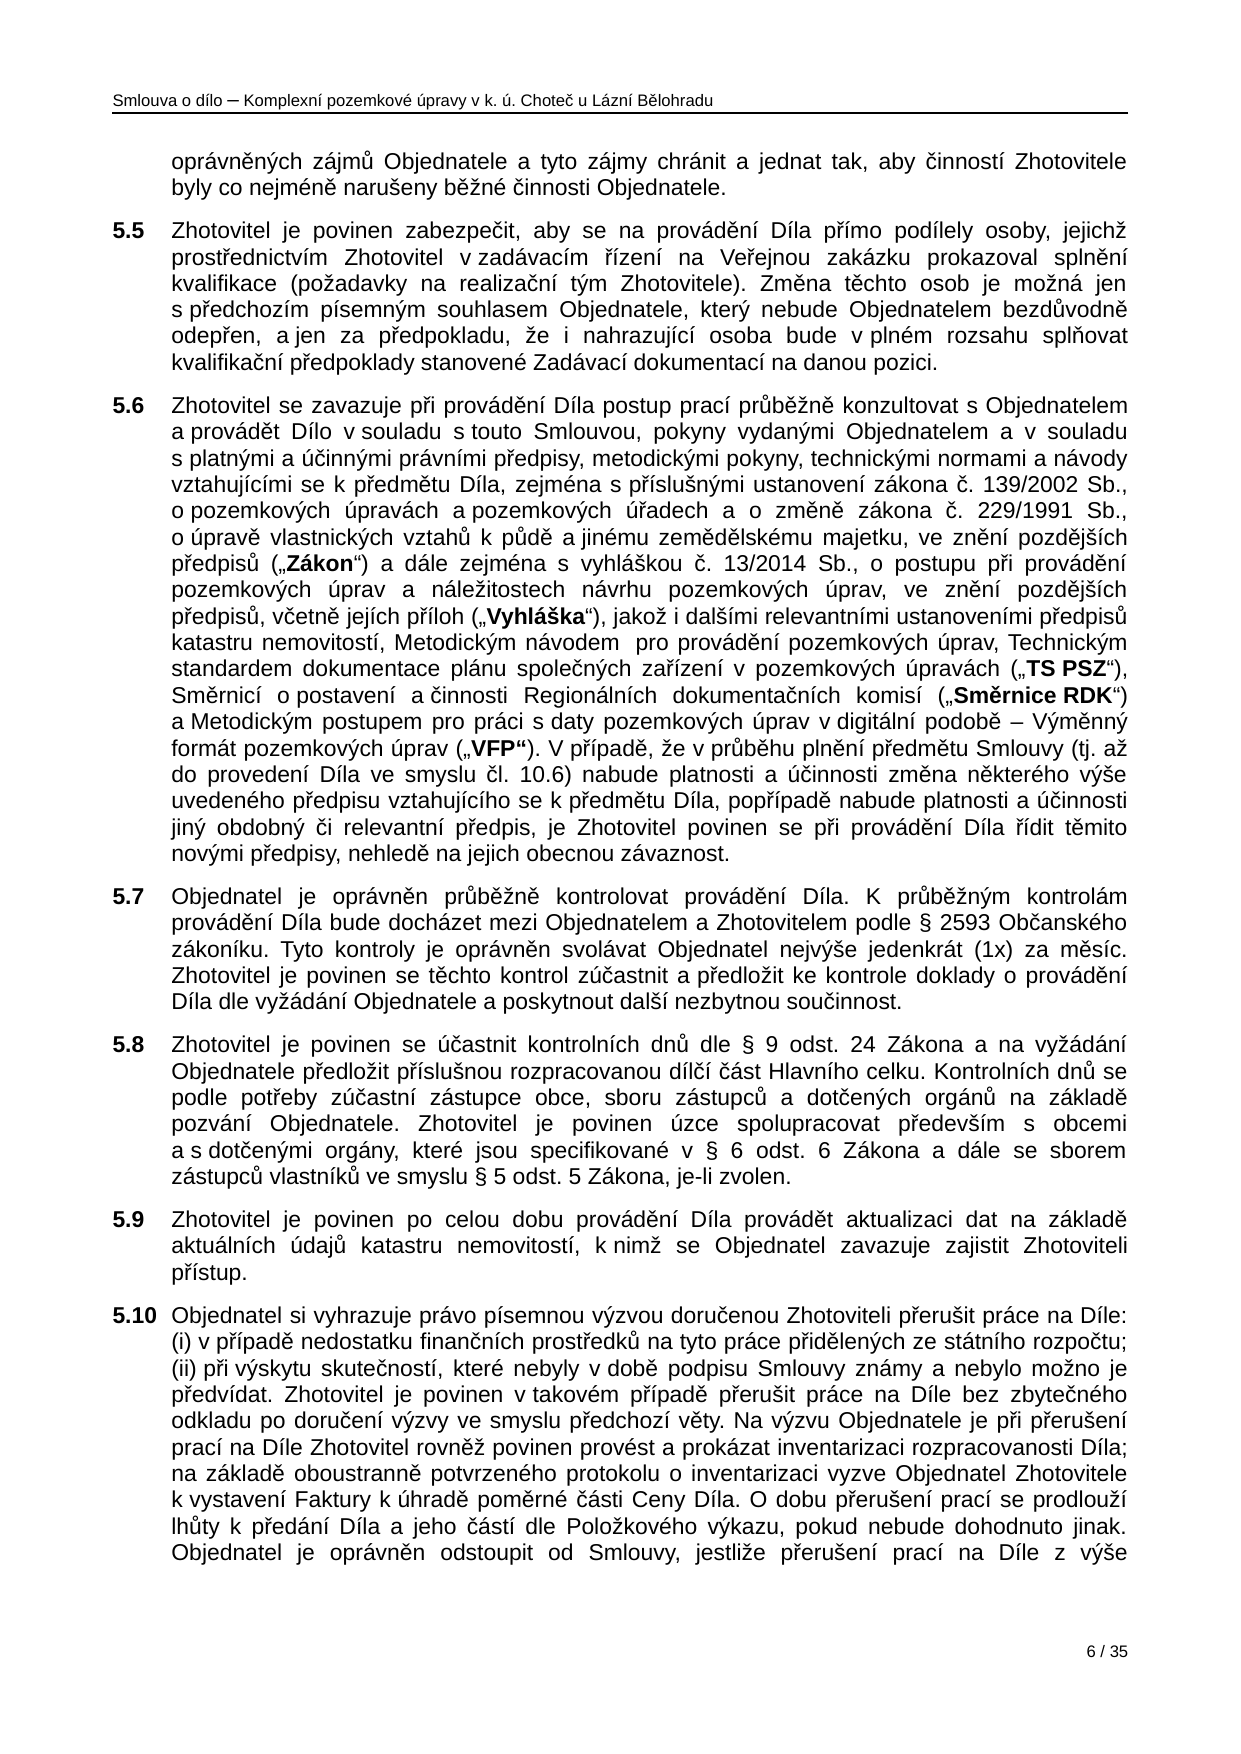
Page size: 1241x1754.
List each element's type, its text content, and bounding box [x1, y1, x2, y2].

text Zhotovitel je povinen se účastnit kontrolních dnů dle § 9 odst. 24 Zákona a na vyžádání Objednatele předložit příslušnou rozpracovanou dílčí část Hlavního celku. Kontrolních dnů se podle potřeby zúčastní zástupce obce, sboru zástupců a dotčených orgánů na základě pozvání Objednatele. Zhotovitel je povinen úzce spolupracovat především s obcemi a s dotčenými orgány, které jsou specifikované v § 6 odst. 6 Zákona a dále se sborem zástupců vlastníků ve smyslu § 5 odst. 5 Zákona, je-li zvolen. [112, 1031, 1128, 1189]
text Zhotovitel se zavazuje při provádění Díla postup prací průběžně konzultovat s Objednatelem a provádět Dílo v souladu s touto Smlouvou, pokyny vydanými Objednatelem a v souladu s platnými a účinnými právními předpisy, metodickými pokyny, technickými normami a návody vztahujícími se k předmětu Díla, zejména s příslušnými ustanovení zákona č. 139/2002 Sb., o pozemkových úpravách a pozemkových úřadech a o změně zákona č. 229/1991 Sb., o úpravě vlastnických vztahů k půdě a jinému zemědělskému majetku, ve znění pozdějších předpisů („Zákon“) a dále zejména s vyhláškou č. 13/2014 Sb., o postupu při provádění pozemkových úprav a náležitostech návrhu pozemkových úprav, ve znění pozdějších předpisů, včetně jejích příloh („Vyhláška“), jakož i dalšími relevantními ustanoveními předpisů katastru nemovitostí, Metodickým návodem pro provádění pozemkových úprav, Technickým standardem dokumentace plánu společných zařízení v pozemkových úpravách („TS PSZ“), Směrnicí o postavení a činnosti Regionálních dokumentačních komisí („Směrnice RDK“) a Metodickým postupem pro práci s daty pozemkových úprav v digitální podobě – Výměnný formát pozemkových úprav („VFP“). V případě, že v průběhu plnění předmětu Smlouvy (tj. až do provedení Díla ve smyslu čl. 10.6) nabude platnosti a účinnosti změna některého výše uvedeného předpisu vztahujícího se k předmětu Díla, popřípadě nabude platnosti a účinnosti jiný obdobný či relevantní předpis, je Zhotovitel povinen se při provádění Díla řídit těmito novými předpisy, nehledě na jejich obecnou závaznost. [112, 392, 1128, 866]
text Zhotovitel je povinen po celou dobu provádění Díla provádět aktualizaci dat na základě aktuálních údajů katastru nemovitostí, k nimž se Objednatel zavazuje zajistit Zhotoviteli přístup. [112, 1206, 1128, 1285]
text Objednatel je oprávněn průběžně kontrolovat provádění Díla. K průběžným kontrolám provádění Díla bude docházet mezi Objednatelem a Zhotovitelem podle § 2593 Občanského zákoníku. Tyto kontroly je oprávněn svolávat Objednatel nejvýše jedenkrát (1x) za měsíc. Zhotovitel je povinen se těchto kontrol zúčastnit a předložit ke kontrole doklady o provádění Díla dle vyžádání Objednatele a poskytnout další nezbytnou součinnost. [112, 883, 1128, 1015]
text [112, 148, 1128, 200]
text Zhotovitel je povinen zabezpečit, aby se na provádění Díla přímo podílely osoby, jejichž prostřednictvím Zhotovitel v zadávacím řízení na Veřejnou zakázku prokazoval splnění kvalifikace (požadavky na realizační tým Zhotovitele). Změna těchto osob je možná jen s předchozím písemným souhlasem Objednatele, který nebude Objednatelem bezdůvodně odepřen, a jen za předpokladu, že i nahrazující osoba bude v plném rozsahu splňovat kvalifikační předpoklady stanovené Zadávací dokumentací na danou pozici. [112, 217, 1128, 375]
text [112, 1302, 1128, 1565]
